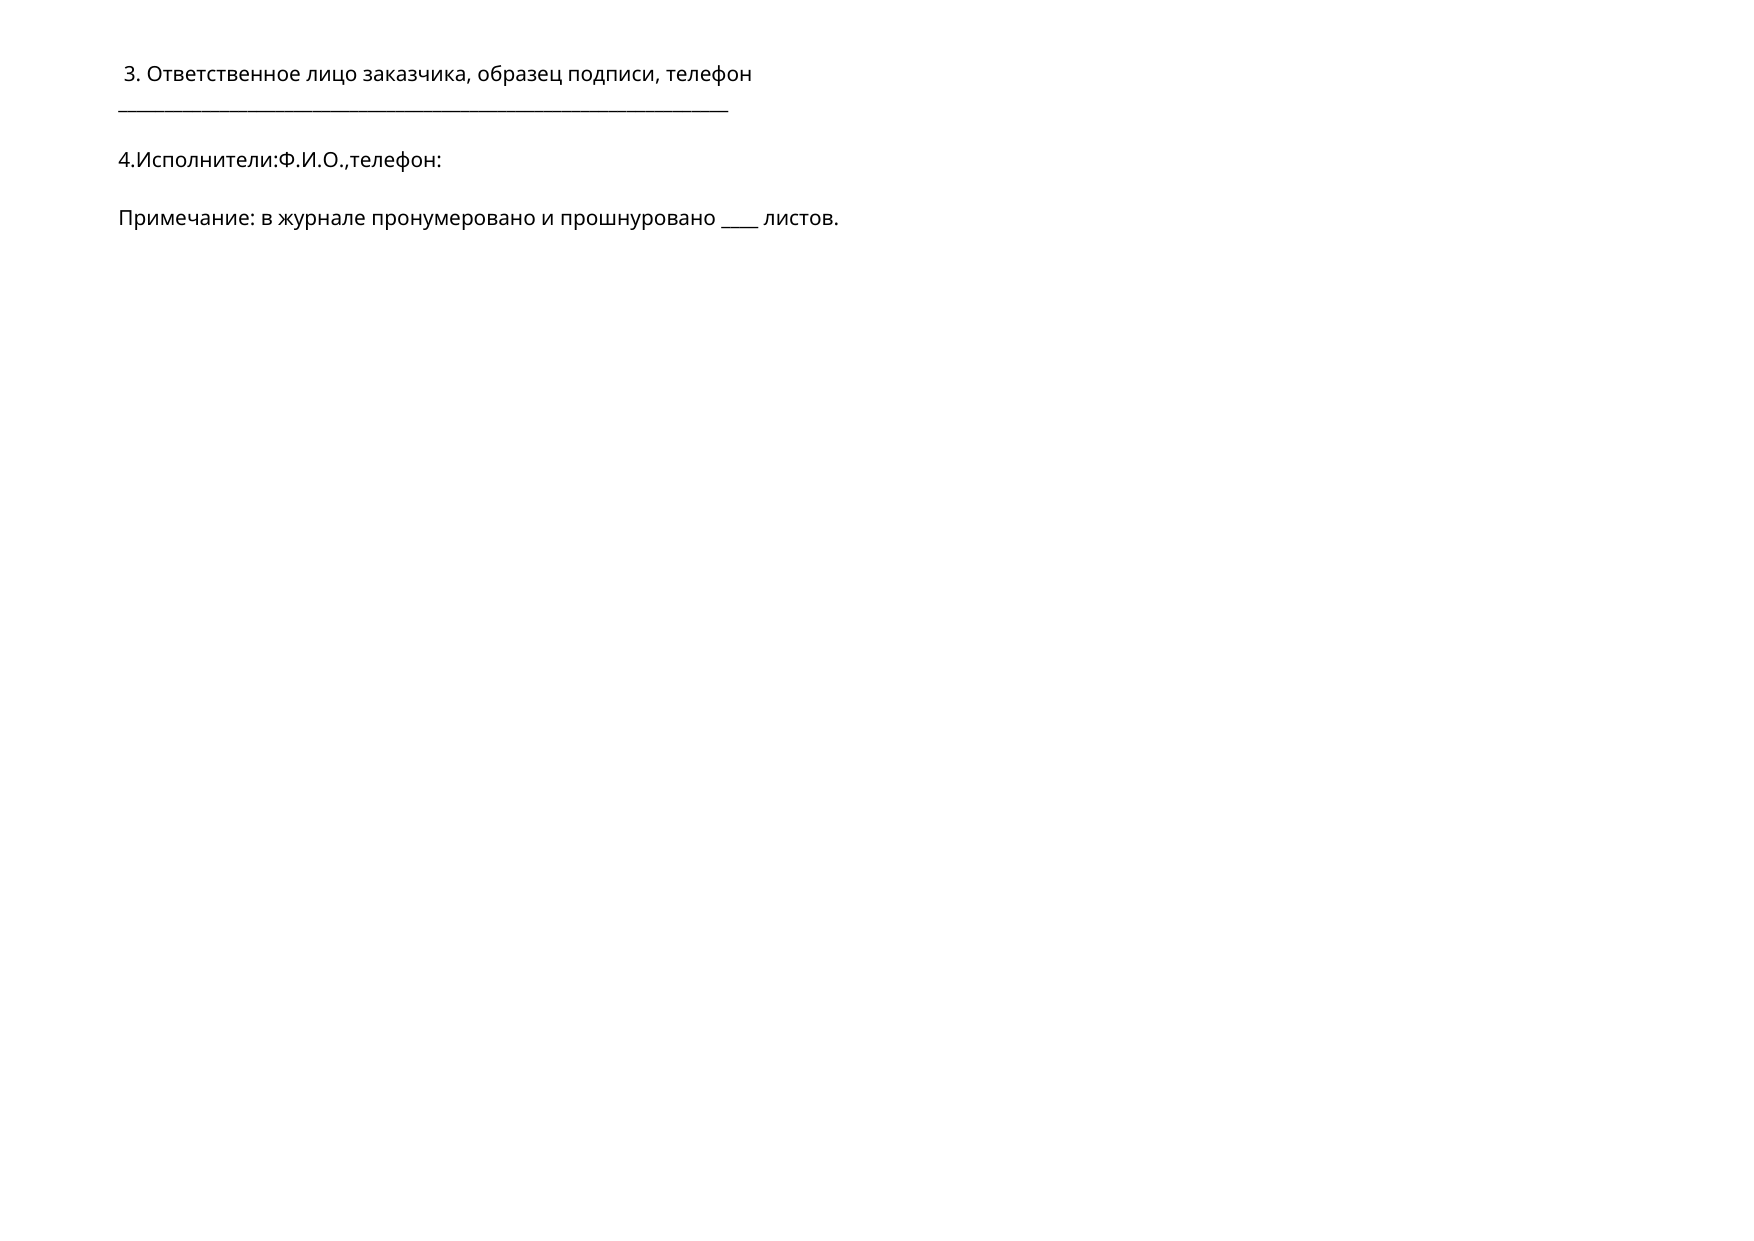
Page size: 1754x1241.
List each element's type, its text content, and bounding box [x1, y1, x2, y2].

text 3. Ответственное лицо заказчика, образец подписи, телефон __________________________________________________________________ [118, 59, 1695, 116]
text Примечание: в журнале пронумеровано и прошнуровано ____ листов. [118, 203, 1695, 231]
text 4.Исполнители:Ф.И.О.,телефон: [118, 145, 1695, 173]
